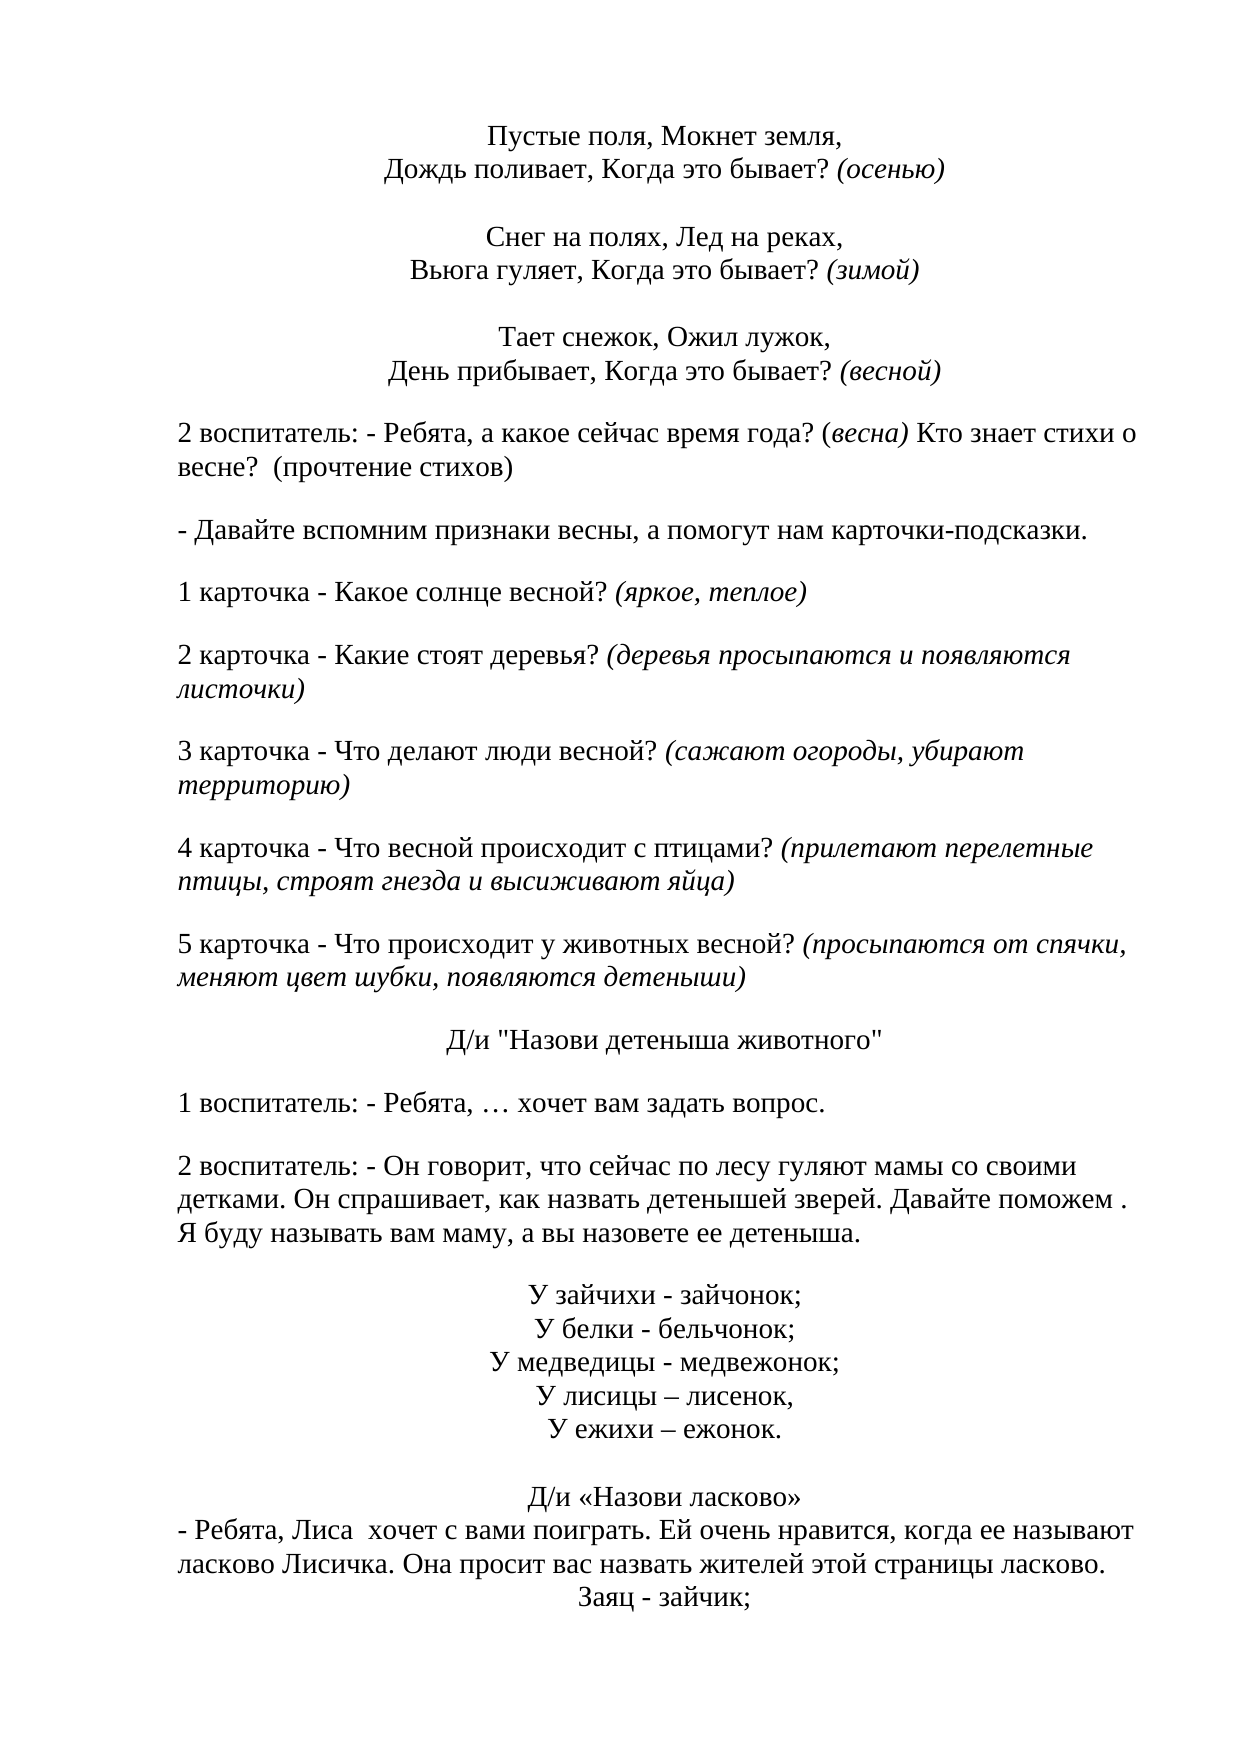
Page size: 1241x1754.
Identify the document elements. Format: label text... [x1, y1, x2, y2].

text 1 воспитатель: - Ребята, … хочет вам задать вопрос. [177, 1085, 1152, 1118]
text Вьюга гуляет, Когда это бывает? (зимой) [177, 252, 1152, 286]
text - Ребята, Лиса хочет с вами поиграть. Ей очень нравится, когда ее называют ласково Лисичка. Она просит вас назвать жителей этой страницы ласково. [177, 1512, 1152, 1579]
text Снег на полях, Лед на реках, [177, 219, 1152, 252]
text У лисицы – лисенок, [177, 1378, 1152, 1412]
text Пустые поля, Мокнет земля, [177, 118, 1152, 152]
text 1 карточка - Какое солнце весной? (яркое, теплое) [177, 574, 1152, 608]
text У зайчихи - зайчонок; [177, 1277, 1152, 1311]
text У ежихи – ежонок. [177, 1412, 1152, 1445]
text 2 воспитатель: - Он говорит, что сейчас по лесу гуляют мамы со своими детками. Он спрашивает, как назвать детенышей зверей. Давайте поможем . Я буду называть вам маму, а вы назовете ее детеныша. [177, 1148, 1152, 1248]
text 4 карточка - Что весной происходит с птицами? (прилетают перелетные птицы, строят гнезда и высиживают яйца) [177, 830, 1152, 897]
text - Давайте вспомним признаки весны, а помогут нам карточки-подсказки. [177, 512, 1152, 545]
text У белки - бельчонок; [177, 1311, 1152, 1344]
text 3 карточка - Что делают люди весной? (сажают огороды, убирают территорию) [177, 733, 1152, 801]
text 5 карточка - Что происходит у животных весной? (просыпаются от спячки, меняют цвет шубки, появляются детеныши) [177, 926, 1152, 993]
text Дождь поливает, Когда это бывает? (осенью) [177, 152, 1152, 185]
text Д/и "Назови детеныша животного" [177, 1022, 1152, 1056]
text День прибывает, Когда это бывает? (весной) [177, 353, 1152, 386]
text У медведицы - медвежонок; [177, 1344, 1152, 1378]
text Заяц - зайчик; [177, 1579, 1152, 1613]
text Тает снежок, Ожил лужок, [177, 319, 1152, 353]
text Д/и «Назови ласково» [177, 1479, 1152, 1512]
text 2 воспитатель: - Ребята, а какое сейчас время года? (весна) Кто знает стихи о весне? (прочтение стихов) [177, 416, 1152, 483]
text 2 карточка - Какие стоят деревья? (деревья просыпаются и появляются листочки) [177, 637, 1152, 704]
